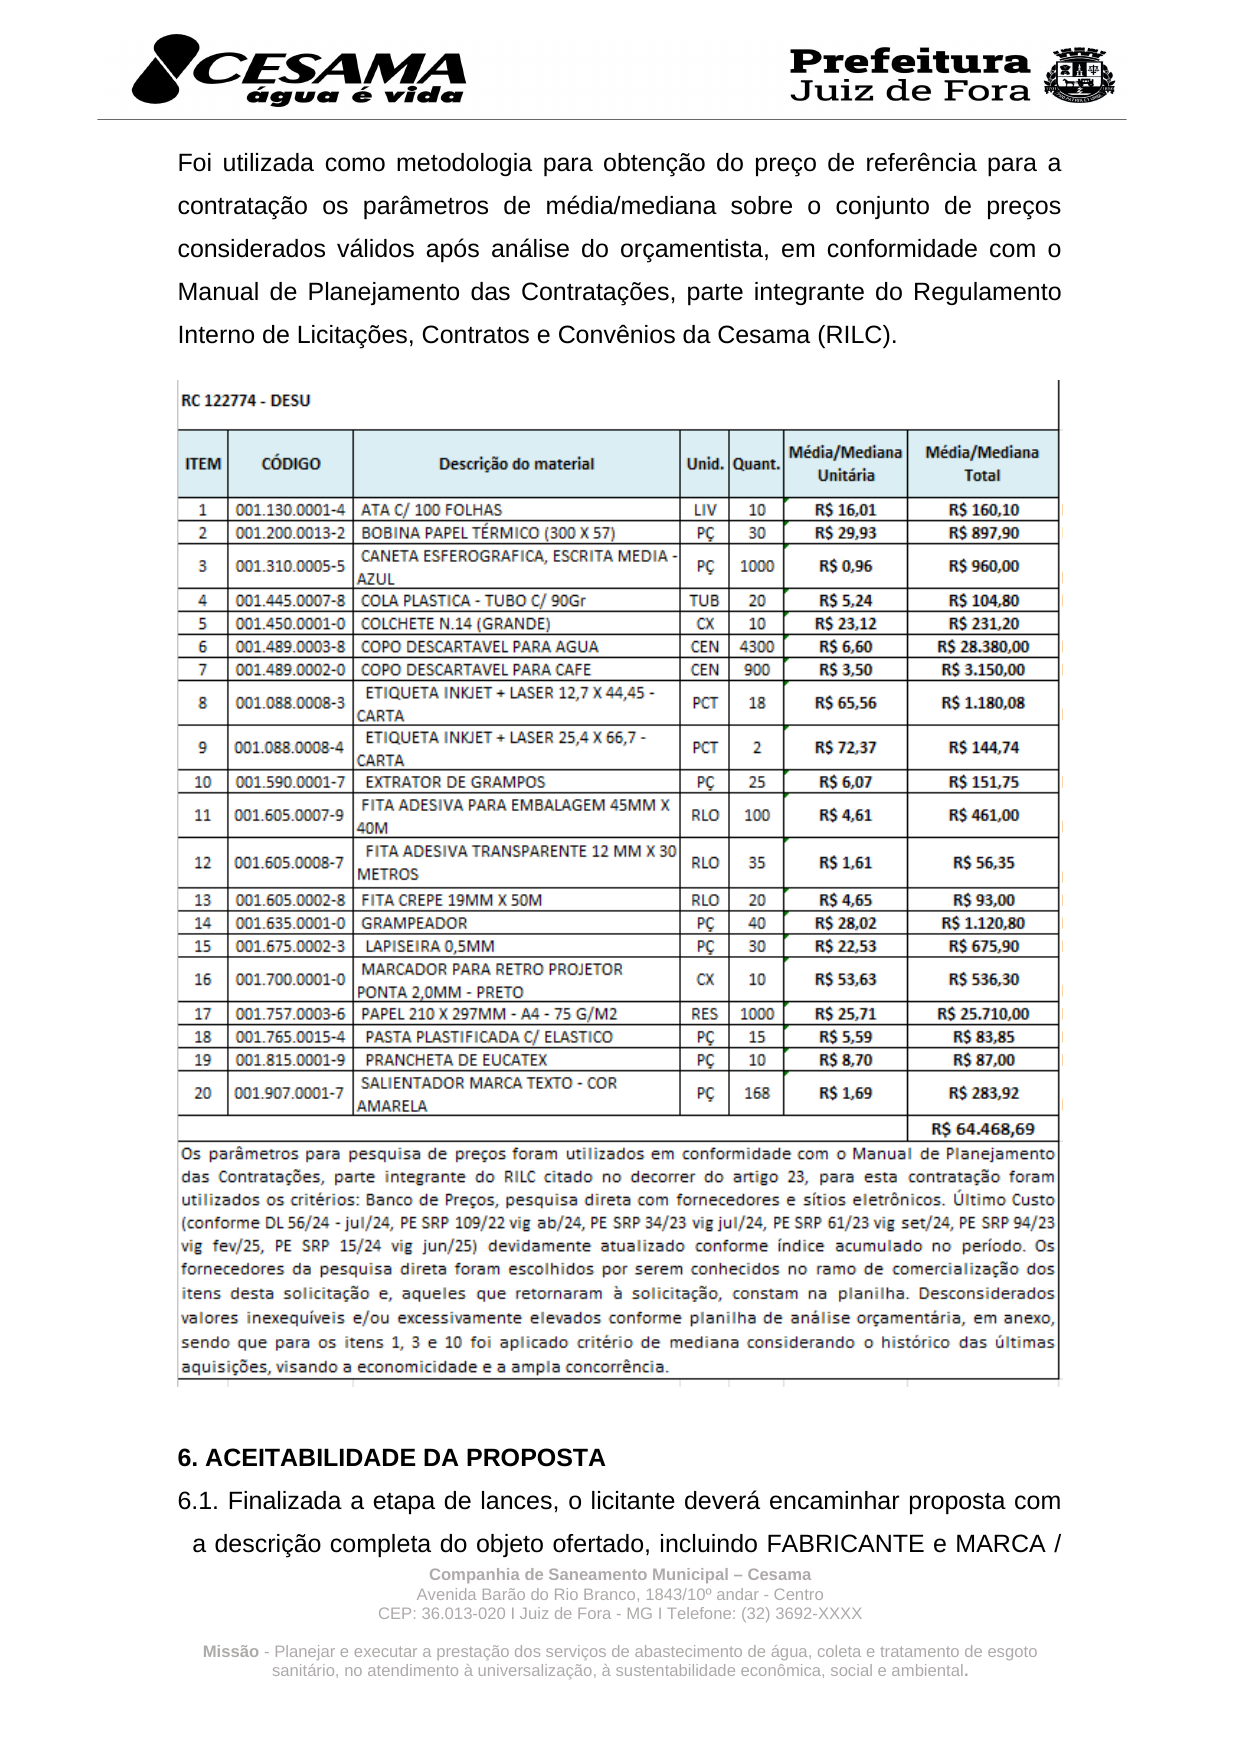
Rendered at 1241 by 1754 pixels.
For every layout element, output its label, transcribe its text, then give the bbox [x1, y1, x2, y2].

text 6. ACEITABILIDADE DA PROPOSTA [177, 1442, 1063, 1471]
picture [97, 34, 1127, 120]
text Foi utilizada como metodologia para obtenção do preço de referência para a contratação os parâmetros de média/mediana sobre o conjunto de preços considerados válidos após análise do orçamentista, em conformidade com o Manual de Planejamento das Contratações, parte integrante do Regulamento Interno de Licitações, Contratos e Convênios da Cesama (RILC). [177, 148, 1063, 349]
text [177, 1486, 1063, 1557]
picture [177, 380, 1063, 1387]
